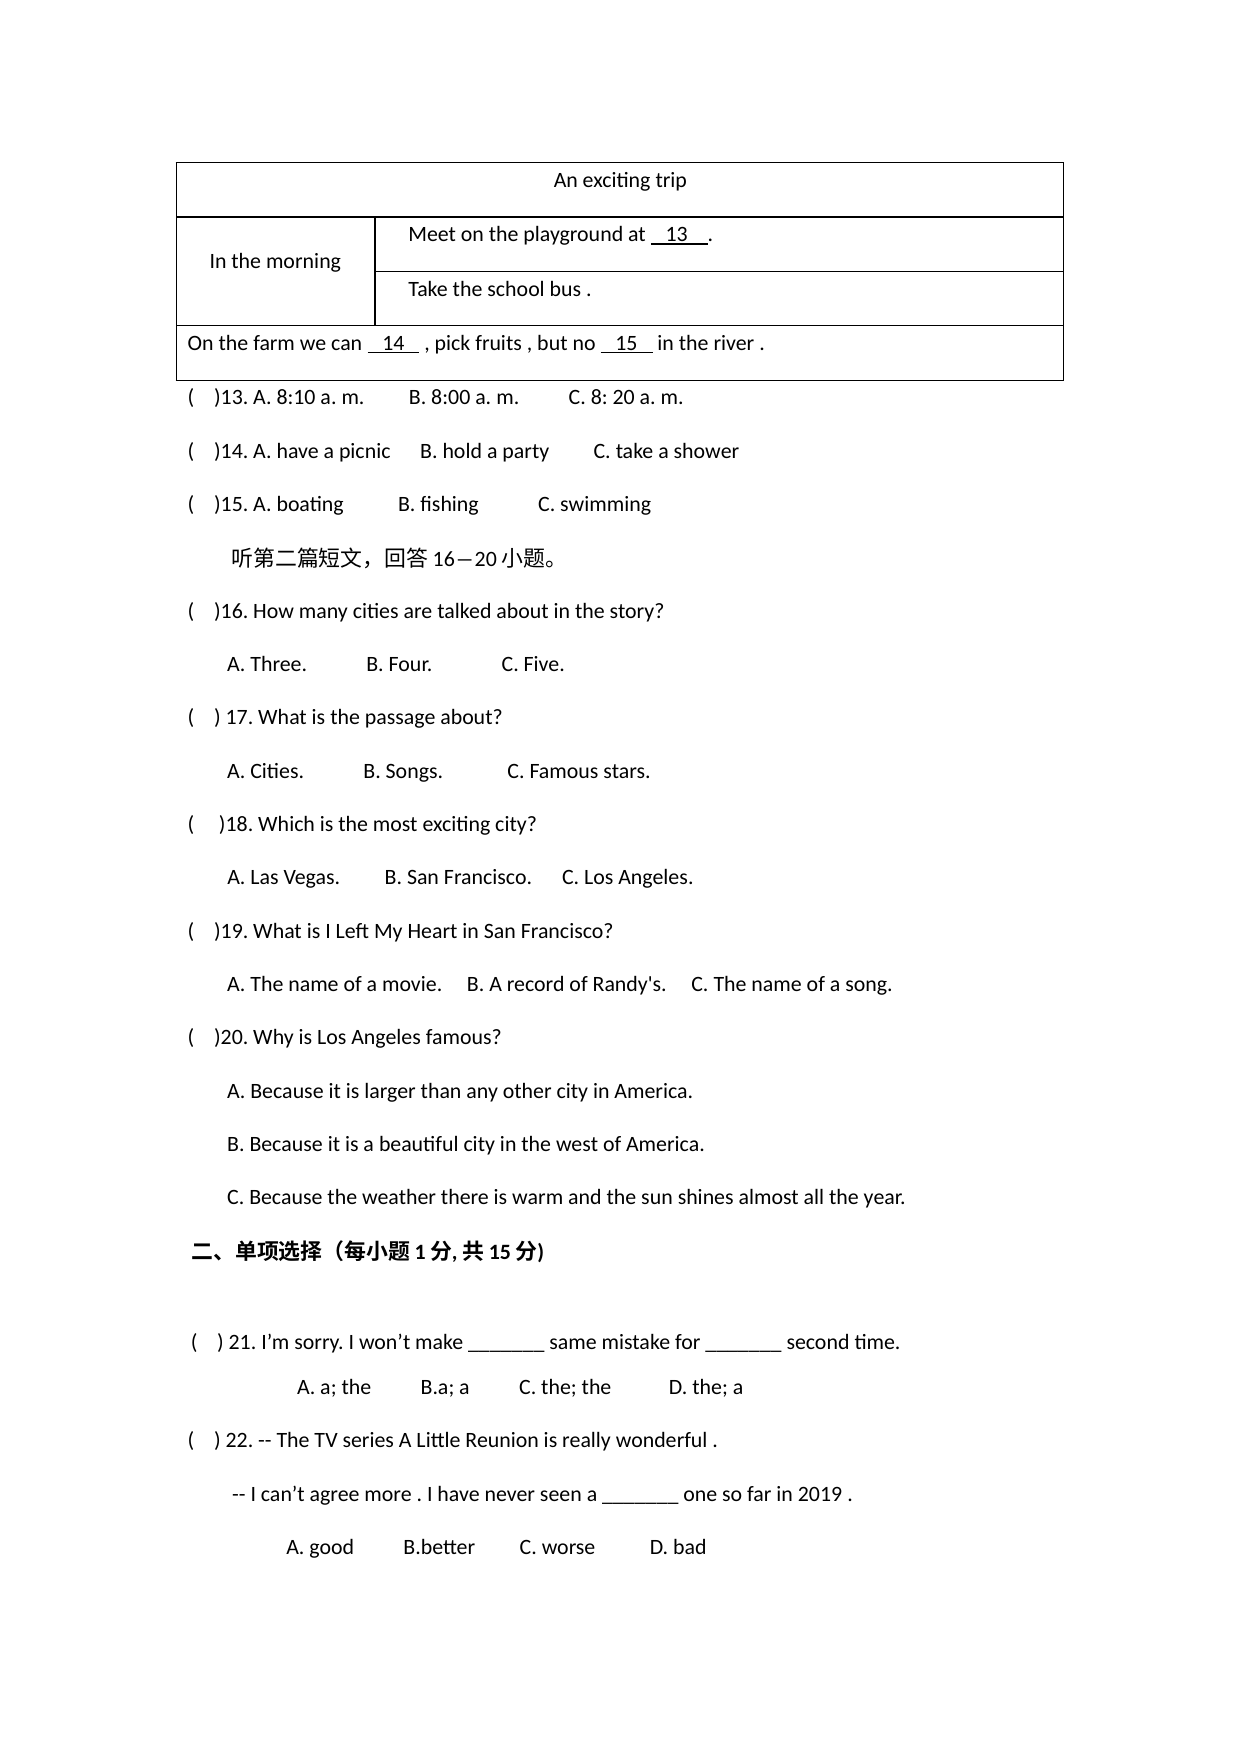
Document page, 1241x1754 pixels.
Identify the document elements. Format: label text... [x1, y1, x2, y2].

text A. Las Vegas. B. San Francisco. C. Los Angeles. [187, 861, 1053, 893]
text 二、单项选择（每小题1分, 共15分) [37, 1234, 1053, 1266]
text ( )18. Which is the most exciting city? [187, 807, 1053, 840]
text ( )20. Why is Los Angeles famous? [187, 1021, 1053, 1053]
text ( ) 22. -- The TV series A Little Reunion is really wonderful . [187, 1424, 1053, 1456]
table_header An exciting trip [177, 163, 1063, 216]
text ( ) 21. I’m sorry. I won’t make _______ same mistake for _______ second time. [37, 1325, 1053, 1357]
text A. The name of a movie. B. A record of Randy's. C. The name of a song. [187, 967, 1053, 1000]
text 听第二篇短文，回答16―20小题。 [187, 541, 1053, 573]
text -- I can’t agree more . I have never seen a _______ one so far in 2019 . [187, 1477, 1053, 1509]
text ( ) 17. What is the passage about? [187, 701, 1053, 733]
text ( )16. How many cities are talked about in the story? [187, 594, 1053, 626]
text A. a; the B.a; a C. the; the D. the; a [187, 1370, 1053, 1403]
text A. Three. B. Four. C. Five. [187, 647, 1053, 680]
table_cell In the morning [177, 218, 374, 325]
text ( )15. A. boating B. fishing C. swimming [187, 487, 1053, 520]
text A. good B.better C. worse D. bad [187, 1530, 1053, 1563]
text ( )14. A. have a picnic B. hold a party C. take a shower [187, 434, 1053, 466]
text C. Because the weather there is warm and the sun shines almost all the year. [187, 1181, 1053, 1213]
text ( )13. A. 8:10 a. m. B. 8:00 a. m. C. 8: 20 a. m. [187, 381, 1053, 413]
table_cell Meet on the playground at 13 . [376, 218, 1063, 271]
table_cell On the farm we can 14 , pick fruits , but no 15 in the river . [177, 326, 1063, 379]
text A. Cities. B. Songs. C. Famous stars. [187, 754, 1053, 786]
text ( )19. What is I Left My Heart in San Francisco? [187, 914, 1053, 946]
text A. Because it is larger than any other city in America. [187, 1074, 1053, 1106]
text B. Because it is a beautiful city in the west of America. [187, 1127, 1053, 1160]
table_cell Take the school bus . [376, 272, 1063, 325]
